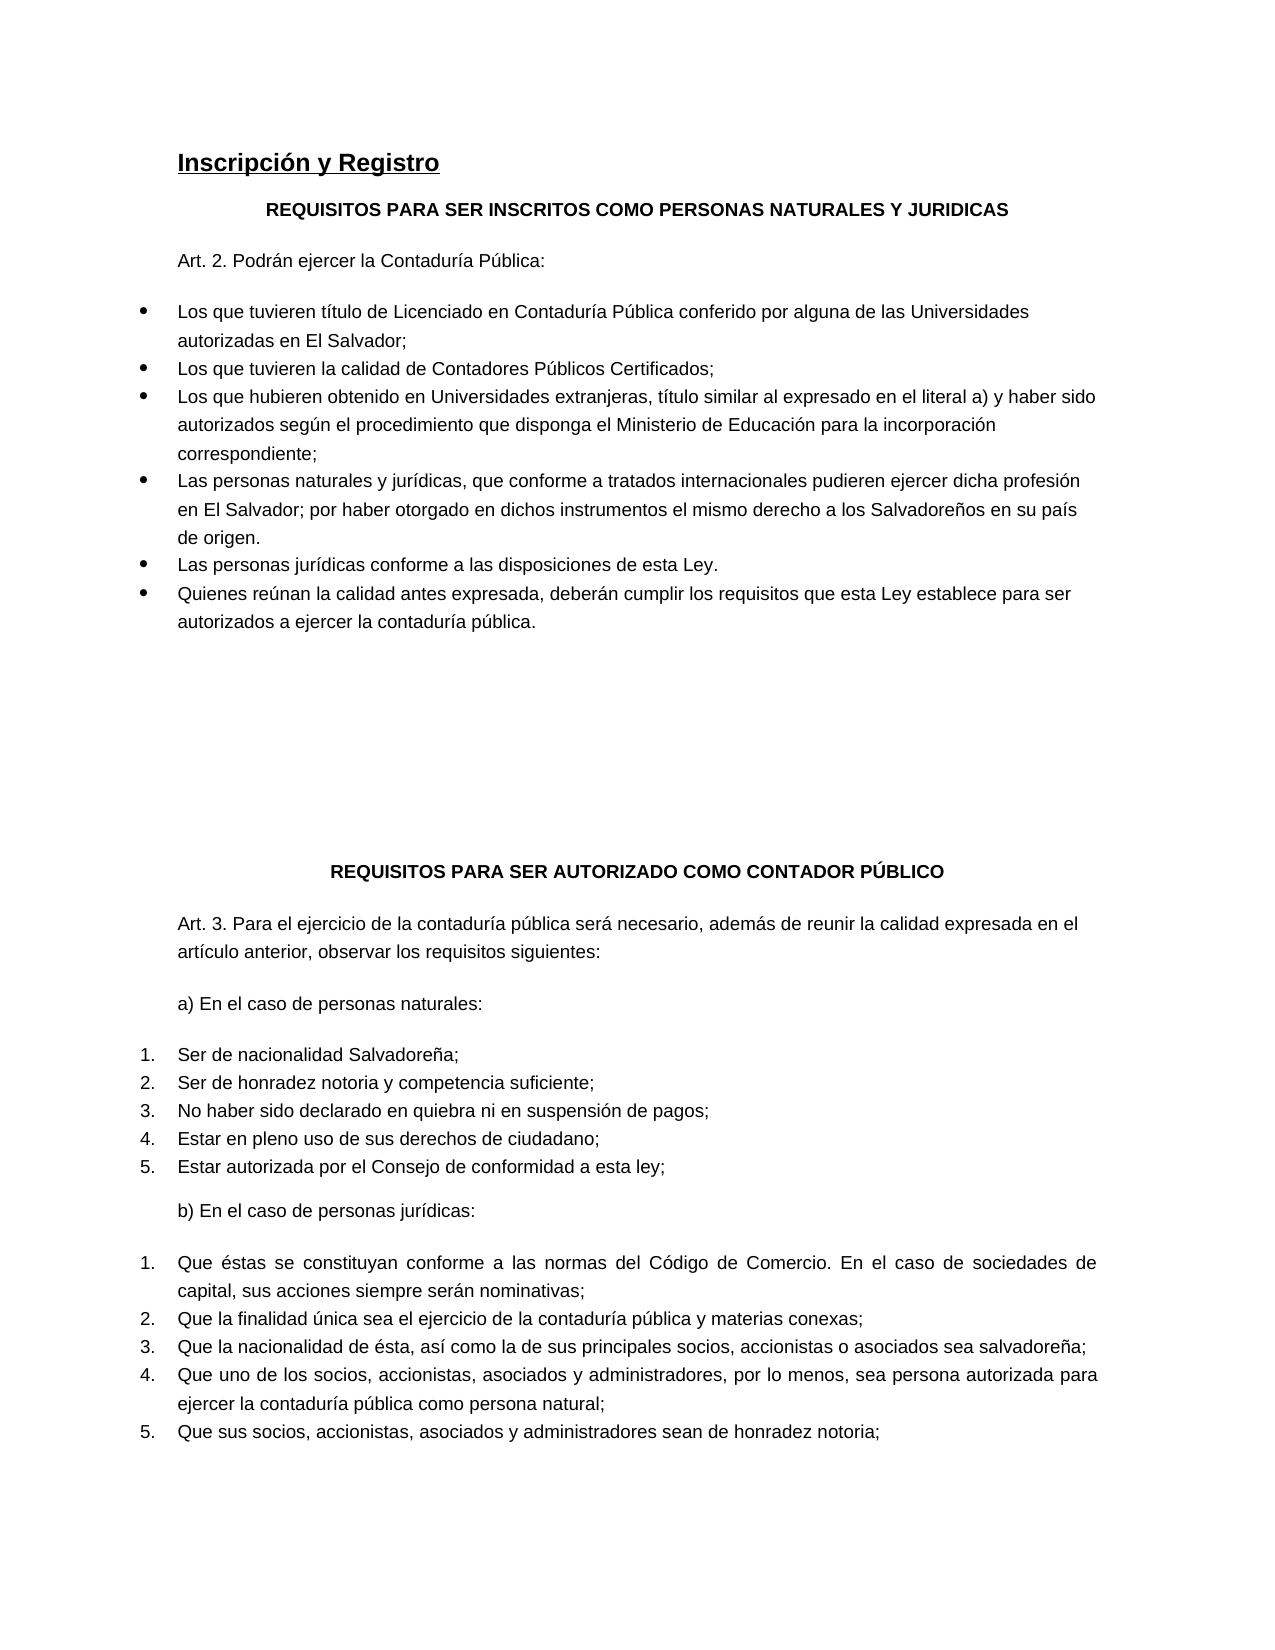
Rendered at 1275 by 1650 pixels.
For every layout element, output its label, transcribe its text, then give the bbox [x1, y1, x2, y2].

list Ser de honradez notoria y competencia suficiente; [140, 1065, 1098, 1093]
list Estar en pleno uso de sus derechos de ciudadano; [140, 1122, 1098, 1150]
list Que la nacionalidad de ésta, así como la de sus principales socios, accionistas o asociados sea salvadoreña; [140, 1329, 1098, 1358]
list Que uno de los socios, accionistas, asociados y administradores, por lo menos, sea persona autorizada para ejercer la contaduría pública como persona natural; [140, 1358, 1098, 1414]
list Los que tuvieren título de Licenciado en Contaduría Pública conferido por alguna de las Universidades autorizadas en El Salvador; [140, 295, 1098, 351]
list Que éstas se constituyan conforme a las normas del Código de Comercio. En el caso de sociedades de capital, sus acciones siempre serán nominativas; [140, 1245, 1098, 1301]
list Los que hubieren obtenido en Universidades extranjeras, título similar al expresado en el literal a) y haber sido autorizados según el procedimiento que disponga el Ministerio de Educación para la incorporación correspondiente; [140, 379, 1098, 464]
text REQUISITOS PARA SER INSCRITOS COMO PERSONAS NATURALES Y JURIDICAS [177, 192, 1098, 220]
text Inscripción y Registro [177, 148, 1098, 176]
text Art. 2. Podrán ejercer la Contaduría Pública: [177, 243, 1098, 272]
list Que sus socios, accionistas, asociados y administradores sean de honradez notoria; [140, 1414, 1098, 1442]
list Las personas jurídicas conforme a las disposiciones de esta Ley. [140, 548, 1098, 576]
text REQUISITOS PARA SER AUTORIZADO COMO CONTADOR PÚBLICO [177, 854, 1098, 883]
list Ser de nacionalidad Salvadoreña; [140, 1037, 1098, 1065]
list Quienes reúnan la calidad antes expresada, deberán cumplir los requisitos que esta Ley establece para ser autorizados a ejercer la contaduría pública. [140, 576, 1098, 633]
text a) En el caso de personas naturales: [177, 986, 1098, 1014]
text b) En el caso de personas jurídicas: [177, 1193, 1098, 1222]
list Estar autorizada por el Consejo de conformidad a esta ley; [140, 1150, 1098, 1178]
list Los que tuvieren la calidad de Contadores Públicos Certificados; [140, 351, 1098, 379]
list No haber sido declarado en quiebra ni en suspensión de pagos; [140, 1093, 1098, 1122]
list Las personas naturales y jurídicas, que conforme a tratados internacionales pudieren ejercer dicha profesión en El Salvador; por haber otorgado en dichos instrumentos el mismo derecho a los Salvadoreños en su país de origen. [140, 464, 1098, 548]
list Que la finalidad única sea el ejercicio de la contaduría pública y materias conexas; [140, 1301, 1098, 1329]
text Art. 3. Para el ejercicio de la contaduría pública será necesario, además de reunir la calidad expresada en el artículo anterior, observar los requisitos siguientes: [177, 906, 1098, 962]
